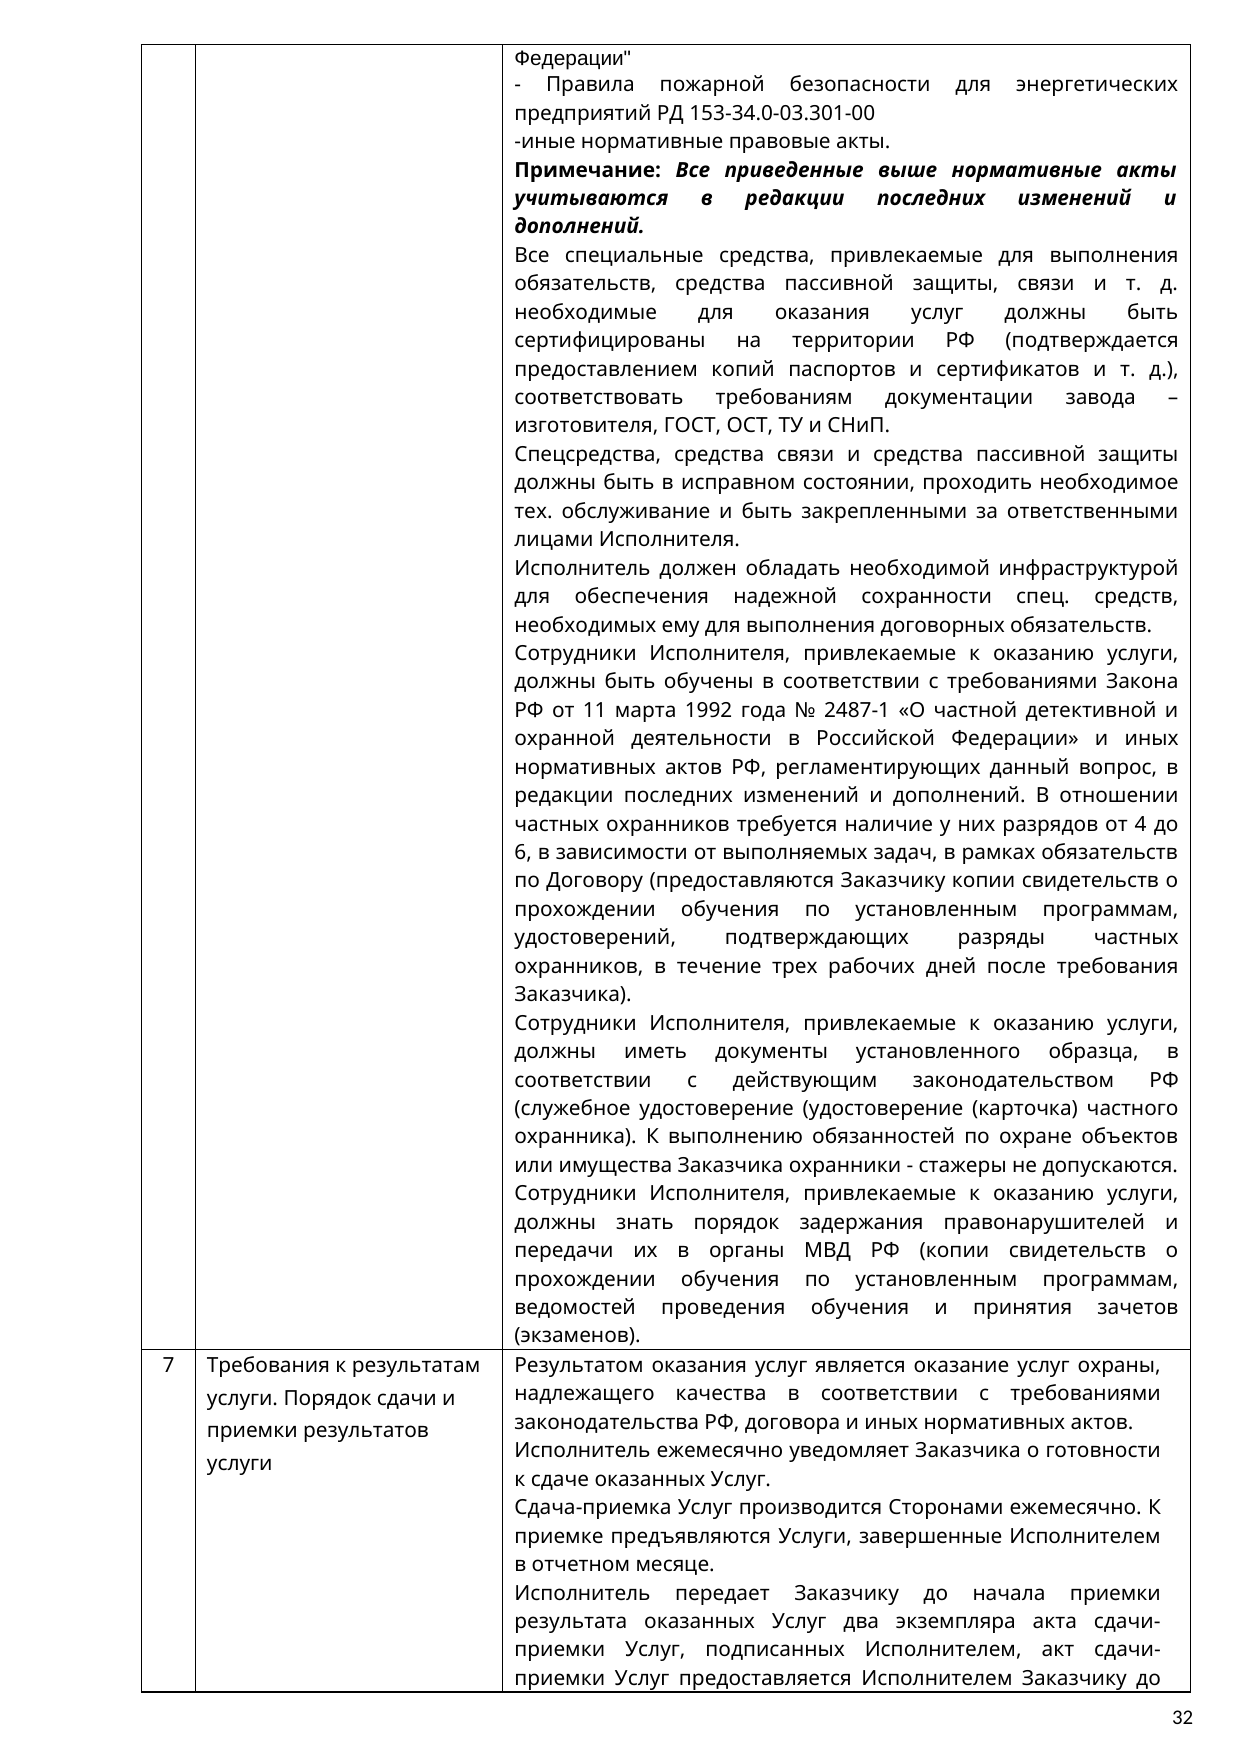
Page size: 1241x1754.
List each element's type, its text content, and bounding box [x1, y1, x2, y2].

table_cell 7 [142, 1350, 195, 1691]
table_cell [196, 1350, 502, 1691]
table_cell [503, 1350, 1190, 1691]
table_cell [196, 45, 502, 1349]
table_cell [503, 45, 1190, 1349]
table_cell 6 [142, 45, 195, 1349]
